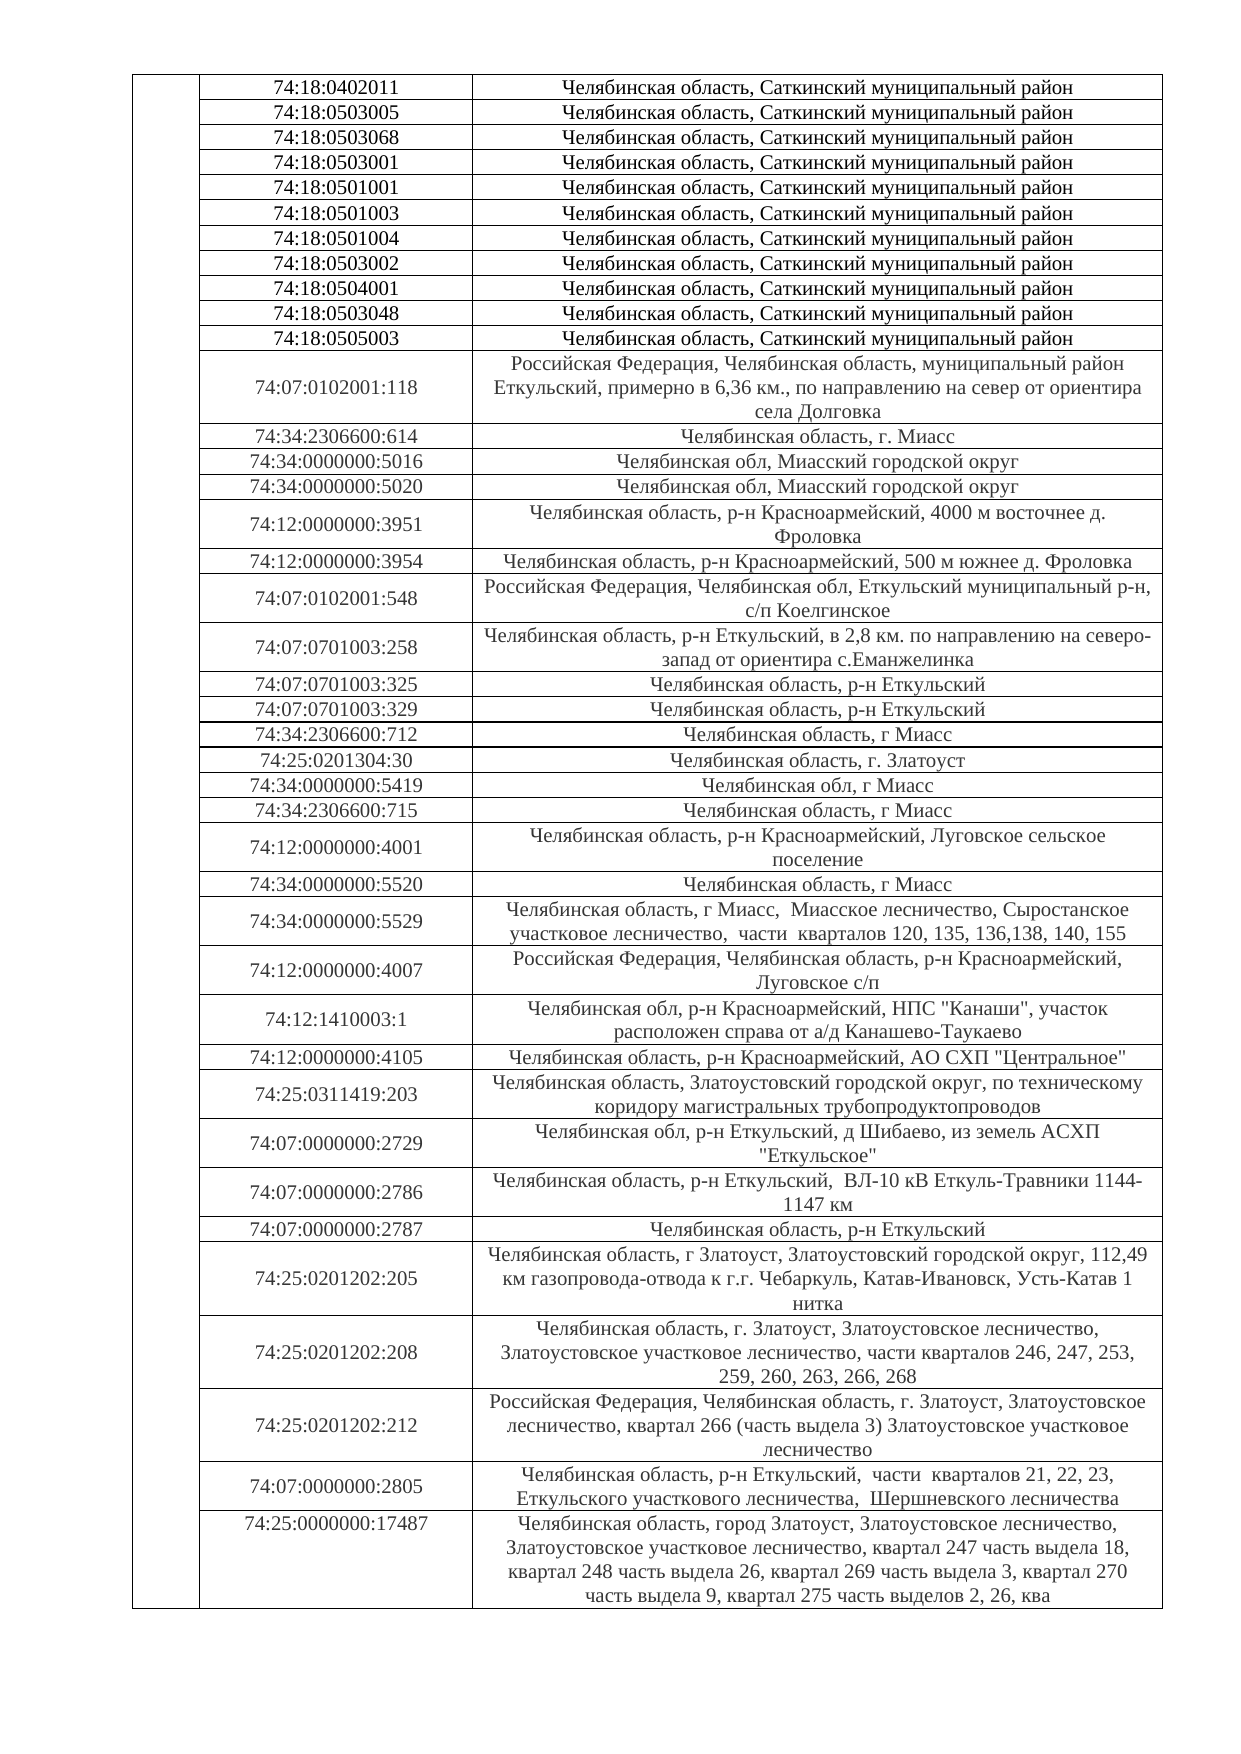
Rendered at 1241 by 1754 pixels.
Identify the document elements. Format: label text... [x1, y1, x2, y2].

table_cell 74:12:0000000:3951 [200, 500, 472, 548]
table_cell Челябинская область, Саткинский муниципальный район [473, 226, 1162, 249]
table_cell 74:25:0311419:203 [200, 1070, 472, 1118]
table_cell 74:07:0000000:2786 [200, 1168, 472, 1216]
table_cell 74:07:0102001:118 [200, 351, 472, 423]
table_cell 74:25:0201202:205 [200, 1242, 472, 1314]
table_cell 74:25:0201304:30 [200, 748, 472, 772]
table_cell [473, 125, 1162, 149]
table_cell 74:34:0000000:5520 [200, 872, 472, 896]
table_cell 74:18:0501004 [200, 226, 472, 249]
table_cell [473, 150, 1162, 174]
table_cell 74:12:0000000:3954 [200, 549, 472, 573]
table_cell 74:18:0501003 [200, 200, 472, 224]
table_cell Российская Федерация, Челябинская область, муниципальный район Еткульский, примерно в 6,36 км., по направлению на север от ориентира села Долговка [473, 351, 1162, 423]
table_cell Челябинская область, р-н Еткульский, ВЛ-10 кВ Еткуль-Травники 1144-1147 км [473, 1168, 1162, 1216]
table_cell Челябинская область, г Миасс [473, 723, 1162, 746]
table_cell Челябинская область, Саткинский муниципальный район [473, 301, 1162, 325]
table_cell Челябинская область, г Миасс [473, 798, 1162, 822]
table_cell 74:34:0000000:5020 [200, 475, 472, 498]
table_cell Челябинская область, Саткинский муниципальный район [473, 276, 1162, 300]
table_cell Челябинская область, р-н Еткульский [473, 697, 1162, 721]
table_cell Челябинская область, г. Миасс [473, 424, 1162, 448]
table_cell Челябинская область, р-н Красноармейский, 4000 м восточнее д. Фроловка [473, 500, 1162, 548]
table_cell 74:25:0201202:212 [200, 1389, 472, 1461]
table_cell 74:18:0504001 [200, 276, 472, 300]
table_cell Челябинская область, г Миасс, Миасское лесничество, Сыростанское участковое лесничество, части кварталов 120, 135, 136,138, 140, 155 [473, 897, 1162, 945]
table_cell 74:07:0000000:2787 [200, 1217, 472, 1241]
table_cell Челябинская область, Златоустовский городской округ, по техническому коридору магистральных трубопродуктопроводов [473, 1070, 1162, 1118]
table_cell 74:12:0000000:4007 [200, 946, 472, 994]
table_cell Российская Федерация, Челябинская обл, Еткульский муниципальный р-н, с/п Коелгинское [473, 574, 1162, 622]
table_cell Челябинская область, г Миасс [473, 872, 1162, 896]
table_cell 74:18:0503068 [200, 125, 472, 149]
table_cell Челябинская область, Саткинский муниципальный район [473, 251, 1162, 275]
table_cell 74:07:0000000:2805 [200, 1462, 472, 1510]
table_cell 74:12:0000000:4105 [200, 1045, 472, 1069]
table_cell 74:07:0000000:2729 [200, 1119, 472, 1167]
table_cell 74:34:2306600:614 [200, 424, 472, 448]
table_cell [473, 100, 1162, 124]
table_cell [473, 175, 1162, 199]
table_cell Челябинская обл, г Миасс [473, 773, 1162, 797]
table_cell Российская Федерация, Челябинская область, р-н Красноармейский, Луговское с/п [473, 946, 1162, 994]
table_cell Челябинская область, р-н Красноармейский, АО СХП "Центральное" [473, 1045, 1162, 1069]
table_cell 74:18:0505003 [200, 326, 472, 350]
table_cell Российская Федерация, Челябинская область, г. Златоуст, Златоустовское лесничество, квартал 266 (часть выдела 3) Златоустовское участковое лесничество [473, 1389, 1162, 1461]
table_cell 74:18:0501001 [200, 175, 472, 199]
table_cell 74:34:2306600:712 [200, 723, 472, 746]
table_cell Челябинская область, г Златоуст, Златоустовский городской округ, 112,49 км газопровода-отвода к г.г. Чебаркуль, Катав-Ивановск, Усть-Катав 1 нитка [473, 1242, 1162, 1314]
table_cell Челябинская обл, Миасский городской округ [473, 449, 1162, 473]
table_cell 74:34:0000000:5016 [200, 449, 472, 473]
table_cell Челябинская область, р-н Красноармейский, 500 м южнее д. Фроловка [473, 549, 1162, 573]
table_cell Челябинская обл, Миасский городской округ [473, 475, 1162, 498]
table_cell 74:25:0201202:208 [200, 1316, 472, 1388]
table_cell Челябинская область, р-н Еткульский, в 2,8 км. по направлению на северо-запад от ориентира с.Еманжелинка [473, 623, 1162, 671]
table_cell Челябинская область, р-н Еткульский [473, 1217, 1162, 1241]
table_cell 74:18:0503001 [200, 150, 472, 174]
table_cell 74:07:0701003:329 [200, 697, 472, 721]
table_cell Челябинская область, Саткинский муниципальный район [473, 326, 1162, 350]
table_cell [473, 75, 1162, 99]
table_cell Челябинская область, р-н Еткульский, части кварталов 21, 22, 23, Еткульского участкового лесничества, Шершневского лесничества [473, 1462, 1162, 1510]
table_cell Челябинская область, Саткинский муниципальный район [473, 200, 1162, 224]
table_cell Челябинская область, р-н Красноармейский, Луговское сельское поселение [473, 823, 1162, 871]
table_cell 74:34:0000000:5529 [200, 897, 472, 945]
table_cell 74:07:0701003:325 [200, 672, 472, 696]
table_cell Челябинская область, г. Златоуст [473, 748, 1162, 772]
table_cell 74:34:0000000:5419 [200, 773, 472, 797]
table_cell Челябинская область, г. Златоуст, Златоустовское лесничество, Златоустовское участковое лесничество, части кварталов 246, 247, 253, 259, 260, 263, 266, 268 [473, 1316, 1162, 1388]
table_cell 74:25:0000000:17487 [200, 1511, 472, 1607]
table_cell Челябинская обл, р-н Красноармейский, НПС "Канаши", участок расположен справа от а/д Канашево-Таукаево [473, 995, 1162, 1043]
table_cell 74:34:2306600:715 [200, 798, 472, 822]
table_cell 74:07:0102001:548 [200, 574, 472, 622]
table_cell 74:12:0000000:4001 [200, 823, 472, 871]
table_cell Челябинская обл, р-н Еткульский, д Шибаево, из земель АСХП "Еткульское" [473, 1119, 1162, 1167]
table_cell Челябинская область, город Златоуст, Златоустовское лесничество, Златоустовское участковое лесничество, квартал 247 часть выдела 18, квартал 248 часть выдела 26, квартал 269 часть выдела 3, квартал 270 часть выдела 9, квартал 275 часть выделов 2, 26, ква [473, 1511, 1162, 1607]
table_cell Челябинская область, р-н Еткульский [473, 672, 1162, 696]
table_cell 74:18:0402011 [200, 75, 472, 99]
table_cell 74:18:0503002 [200, 251, 472, 275]
table_cell 74:18:0503005 [200, 100, 472, 124]
table_cell 74:07:0701003:258 [200, 623, 472, 671]
table_cell 74:18:0503048 [200, 301, 472, 325]
table_cell 74:12:1410003:1 [200, 995, 472, 1043]
